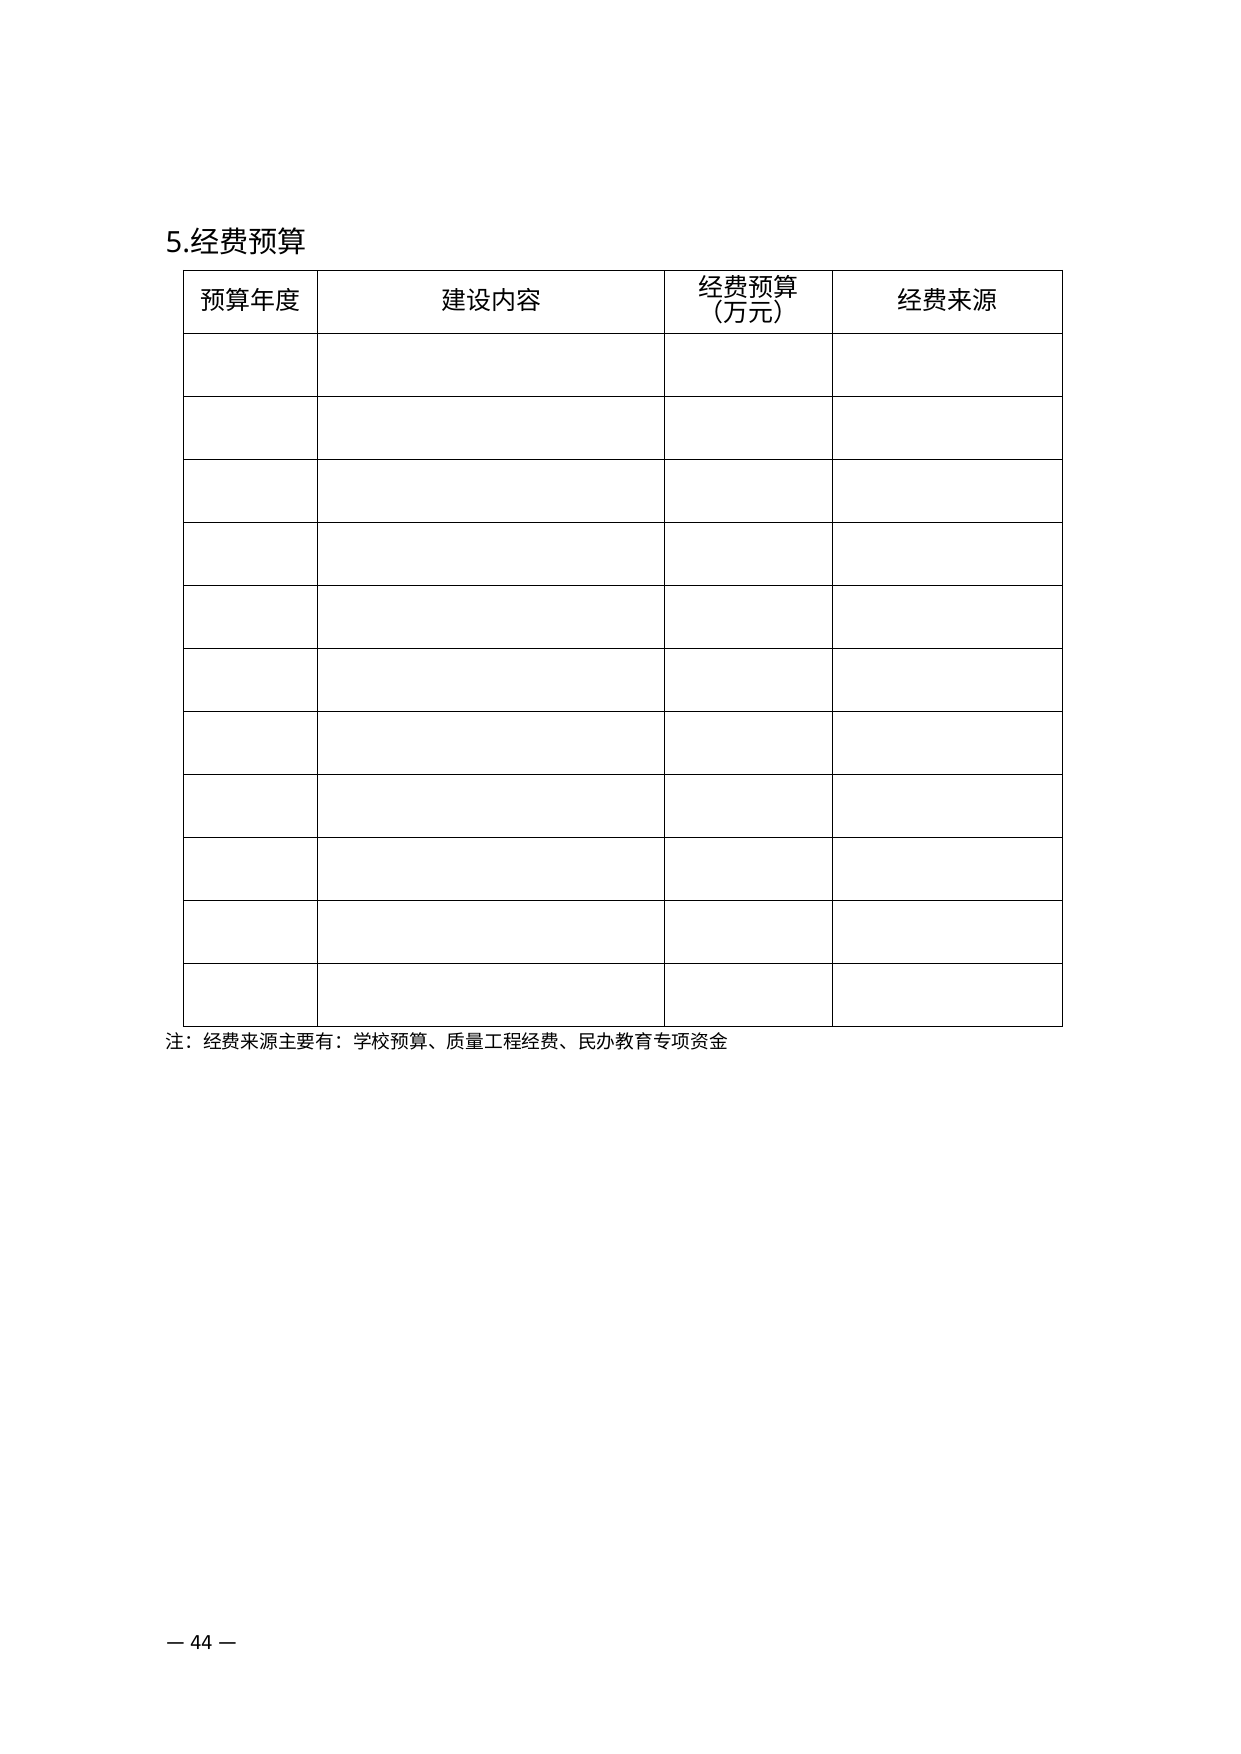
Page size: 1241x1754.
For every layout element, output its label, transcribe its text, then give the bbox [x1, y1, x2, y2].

table_cell [833, 775, 1062, 837]
table_header 经费来源 [833, 271, 1062, 333]
table_cell [184, 586, 317, 648]
table_cell [318, 712, 664, 774]
text 注：经费来源主要有：学校预算、质量工程经费、民办教育专项资金 [165, 1027, 1081, 1054]
table_cell [318, 901, 664, 963]
table_cell [184, 334, 317, 396]
table_cell [833, 838, 1062, 900]
table_header 经费预算（万元） [665, 271, 832, 333]
table_cell [184, 838, 317, 900]
table_cell [318, 775, 664, 837]
table_cell [833, 901, 1062, 963]
table_cell [184, 712, 317, 774]
table_cell [665, 397, 832, 459]
table_cell [833, 712, 1062, 774]
table_cell [318, 460, 664, 522]
table_cell [318, 838, 664, 900]
table_cell [833, 334, 1062, 396]
table_cell [318, 397, 664, 459]
table_header 建设内容 [318, 271, 664, 333]
table_cell [665, 523, 832, 585]
table_cell [184, 775, 317, 837]
table_cell [665, 901, 832, 963]
table_header 预算年度 [184, 271, 317, 333]
table_cell [665, 334, 832, 396]
table_cell [665, 712, 832, 774]
table_cell [184, 649, 317, 711]
table_cell [318, 523, 664, 585]
table_cell [665, 586, 832, 648]
table_cell [184, 964, 317, 1026]
table_cell [184, 460, 317, 522]
table_cell [318, 586, 664, 648]
table_cell [833, 649, 1062, 711]
table_cell [833, 397, 1062, 459]
text 5.经费预算 [165, 218, 1081, 270]
table_cell [665, 460, 832, 522]
table_cell [665, 964, 832, 1026]
table_cell [833, 964, 1062, 1026]
table_cell [184, 901, 317, 963]
table_cell [665, 838, 832, 900]
table_cell [833, 460, 1062, 522]
table_cell [665, 649, 832, 711]
table_cell [184, 523, 317, 585]
table_cell [833, 523, 1062, 585]
table_cell [184, 397, 317, 459]
table_cell [318, 649, 664, 711]
table_cell [318, 964, 664, 1026]
table_cell [665, 775, 832, 837]
table_cell [833, 586, 1062, 648]
table_cell [318, 334, 664, 396]
